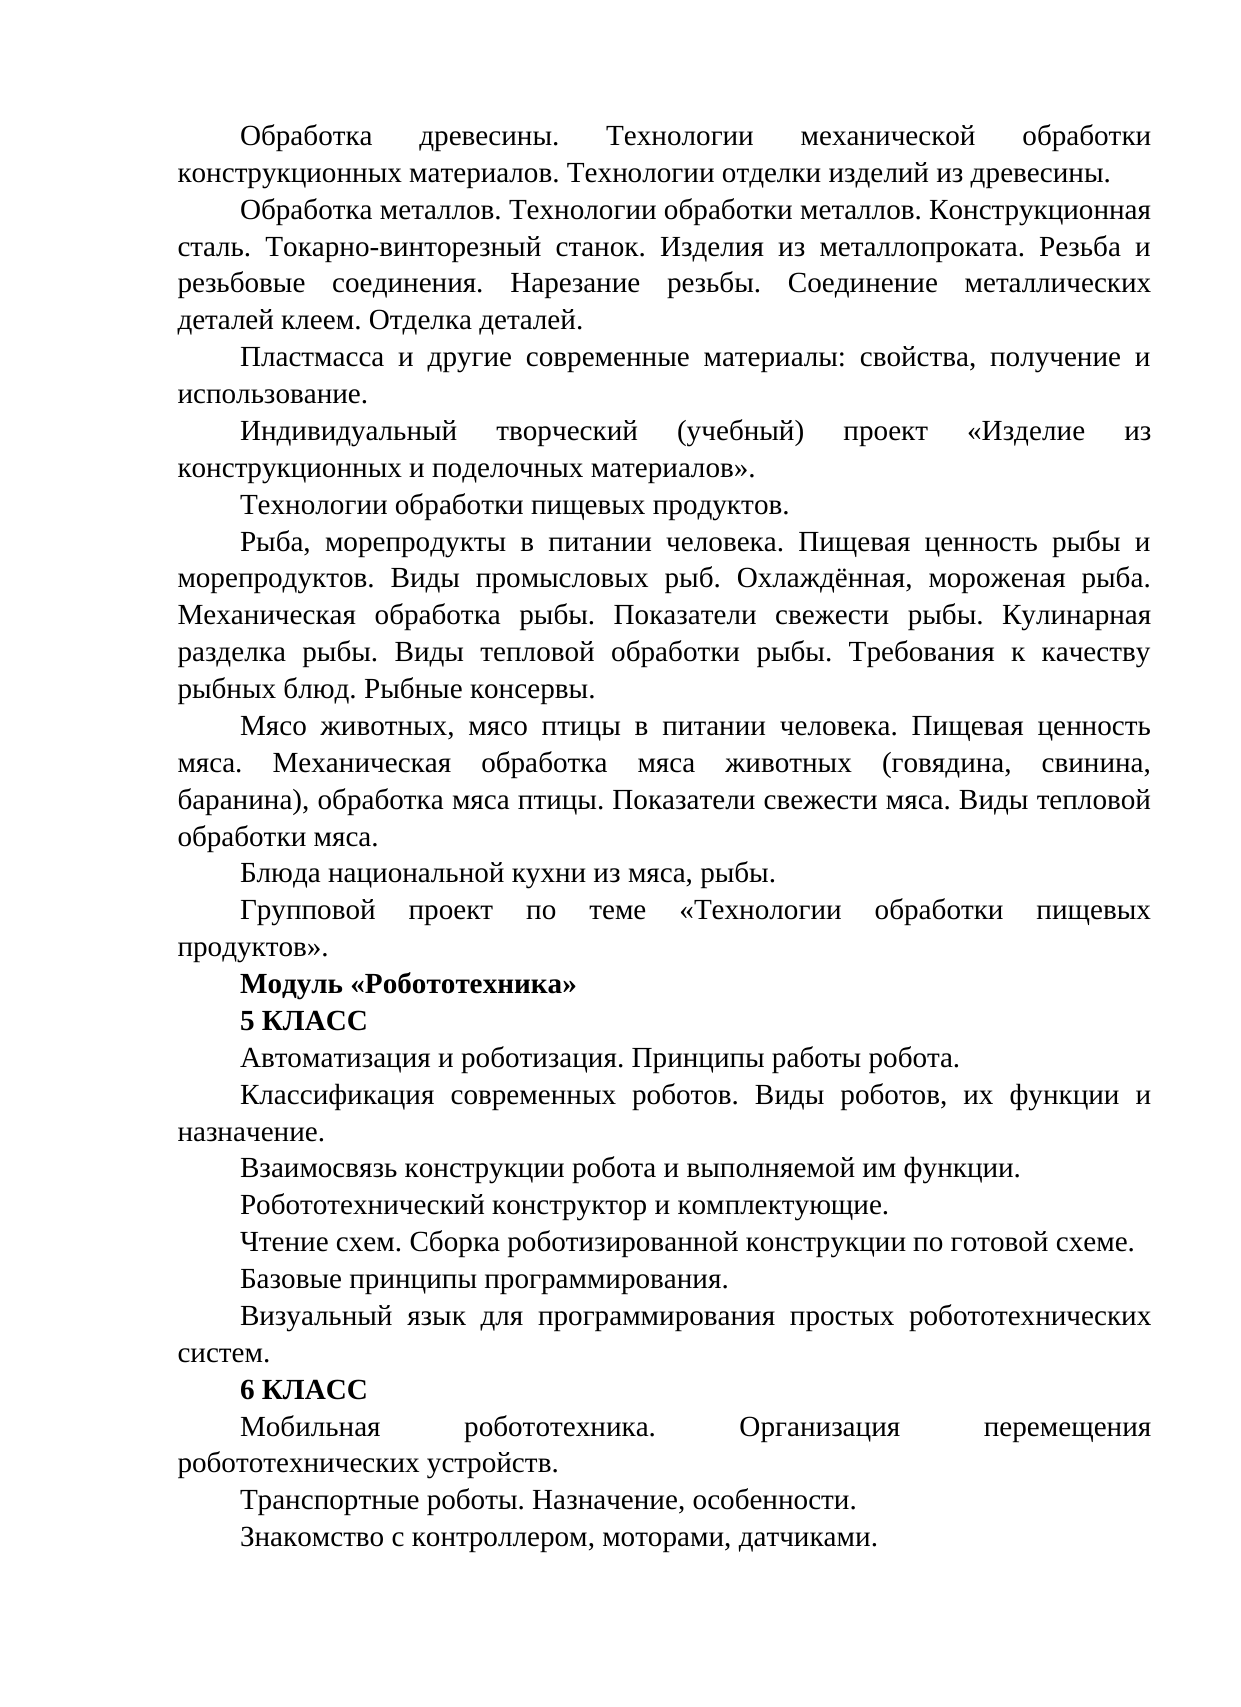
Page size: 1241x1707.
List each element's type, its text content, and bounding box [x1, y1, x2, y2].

text Обработка металлов. Технологии обработки металлов. Конструкционная сталь. Токарно-винторезный станок. Изделия из металлопроката. Резьба и резьбовые соединения. Нарезание резьбы. Соединение металлических деталей клеем. Отделка деталей. [177, 192, 1152, 336]
text Мобильная робототехника. Организация перемещения робототехнических устройств. [177, 1409, 1152, 1479]
text Блюда национальной кухни из мяса, рыбы. [177, 856, 1152, 889]
text Взаимосвязь конструкции робота и выполняемой им функции. [177, 1151, 1152, 1184]
text Рыба, морепродукты в питании человека. Пищевая ценность рыбы и морепродуктов. Виды промысловых рыб. Охлаждённая, мороженая рыба. Механическая обработка рыбы. Показатели свежести рыбы. Кулинарная разделка рыбы. Виды тепловой обработки рыбы. Требования к качеству рыбных блюд. Рыбные консервы. [177, 524, 1152, 705]
text Мясо животных, мясо птицы в питании человека. Пищевая ценность мяса. Механическая обработка мяса животных (говядина, свинина, баранина), обработка мяса птицы. Показатели свежести мяса. Виды тепловой обработки мяса. [177, 708, 1152, 852]
text Технологии обработки пищевых продуктов. [177, 487, 1152, 520]
text 5 КЛАСС [177, 1003, 1152, 1037]
text Модуль «Робототехника» [177, 966, 1152, 1000]
text Классификация современных роботов. Виды роботов, их функции и назначение. [177, 1077, 1152, 1147]
text Робототехнический конструктор и комплектующие. [177, 1187, 1152, 1221]
text Визуальный язык для программирования простых робототехнических систем. [177, 1298, 1152, 1368]
text Базовые принципы программирования. [177, 1261, 1152, 1295]
text Транспортные роботы. Назначение, особенности. [177, 1482, 1152, 1516]
text Индивидуальный творческий (учебный) проект «Изделие из конструкционных и поделочных материалов». [177, 413, 1152, 483]
text Групповой проект по теме «Технологии обработки пищевых продуктов». [177, 892, 1152, 963]
text Обработка древесины. Технологии механической обработки конструкционных материалов. Технологии отделки изделий из древесины. [177, 118, 1152, 188]
text Чтение схем. Сборка роботизированной конструкции по готовой схеме. [177, 1224, 1152, 1258]
text Пластмасса и другие современные материалы: свойства, получение и использование. [177, 339, 1152, 410]
text 6 КЛАСС [177, 1372, 1152, 1405]
text Знакомство с контроллером, моторами, датчиками. [177, 1519, 1152, 1553]
text Автоматизация и роботизация. Принципы работы робота. [177, 1040, 1152, 1073]
